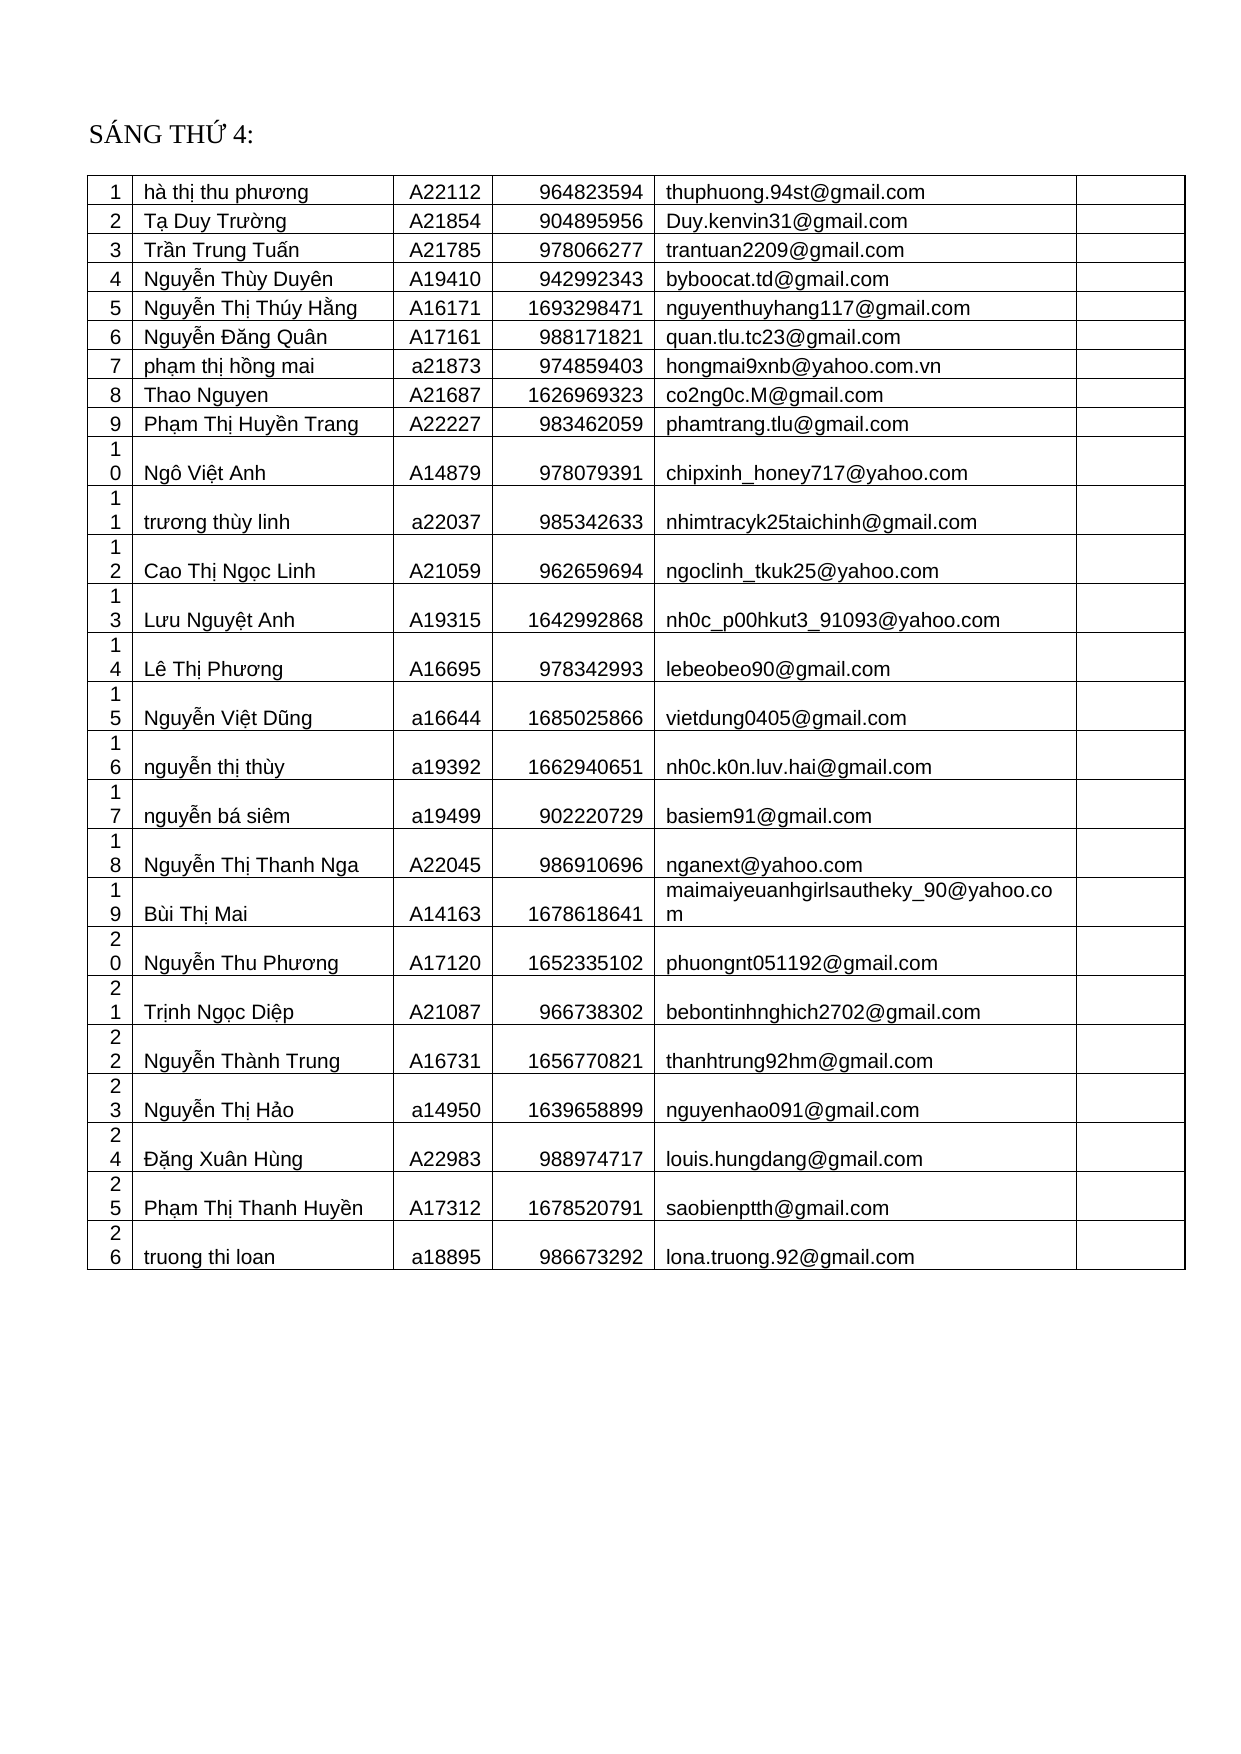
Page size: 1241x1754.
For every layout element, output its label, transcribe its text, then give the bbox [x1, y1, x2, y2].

table_cell 1693298471 [493, 292, 654, 320]
table_cell Ngô Việt Anh [133, 437, 393, 485]
table_cell byboocat.td@gmail.com [655, 263, 1076, 291]
table_cell 23 [88, 1074, 132, 1122]
table_cell 15 [88, 682, 132, 730]
table_cell lebeobeo90@gmail.com [655, 633, 1076, 681]
table_header 964823594 [493, 176, 654, 204]
table_cell A17120 [394, 927, 492, 975]
table_cell trantuan2209@gmail.com [655, 234, 1076, 262]
table_cell 11 [88, 486, 132, 534]
table_cell phamtrang.tlu@gmail.com [655, 408, 1076, 436]
table_cell nguyenhao091@gmail.com [655, 1074, 1076, 1122]
table_cell Phạm Thị Thanh Huyền [133, 1172, 393, 1219]
table_cell [1077, 379, 1184, 407]
table_cell 985342633 [493, 486, 654, 534]
table_cell 13 [88, 584, 132, 632]
table_cell 1652335102 [493, 927, 654, 975]
table_cell 7 [88, 350, 132, 378]
table_cell co2ng0c.M@gmail.com [655, 379, 1076, 407]
table_cell 8 [88, 379, 132, 407]
table_cell 1639658899 [493, 1074, 654, 1122]
table_cell a18895 [394, 1221, 492, 1268]
table_cell [1077, 633, 1184, 681]
table_cell A22983 [394, 1123, 492, 1171]
table_cell chipxinh_honey717@yahoo.com [655, 437, 1076, 485]
table_cell a21873 [394, 350, 492, 378]
table_cell 904895956 [493, 205, 654, 233]
table_cell 986673292 [493, 1221, 654, 1268]
table_header 1 [88, 176, 132, 204]
table_cell [1077, 292, 1184, 320]
table_cell 942992343 [493, 263, 654, 291]
table_cell 2 [88, 205, 132, 233]
table_header hà thị thu phương [133, 176, 393, 204]
table_cell a19499 [394, 780, 492, 828]
table_cell 6 [88, 321, 132, 349]
table_cell bebontinhnghich2702@gmail.com [655, 976, 1076, 1024]
table_cell Bùi Thị Mai [133, 878, 393, 926]
table_cell [1077, 321, 1184, 349]
table_cell A17312 [394, 1172, 492, 1219]
table_cell phạm thị hồng mai [133, 350, 393, 378]
table_cell quan.tlu.tc23@gmail.com [655, 321, 1076, 349]
table_cell [1077, 584, 1184, 632]
table_cell 986910696 [493, 829, 654, 877]
table_cell [1077, 350, 1184, 378]
table_cell 22 [88, 1025, 132, 1073]
table_cell A21687 [394, 379, 492, 407]
table_cell nh0c.k0n.luv.hai@gmail.com [655, 731, 1076, 779]
table_header A22112 [394, 176, 492, 204]
table_cell basiem91@gmail.com [655, 780, 1076, 828]
table_cell saobienptth@gmail.com [655, 1172, 1076, 1219]
table_cell A16171 [394, 292, 492, 320]
table_cell 5 [88, 292, 132, 320]
table_cell 25 [88, 1172, 132, 1219]
table_cell Thao Nguyen [133, 379, 393, 407]
table_cell a16644 [394, 682, 492, 730]
table_cell 1678520791 [493, 1172, 654, 1219]
table_cell Lê Thị Phương [133, 633, 393, 681]
table_cell Nguyễn Thu Phương [133, 927, 393, 975]
table_cell lona.truong.92@gmail.com [655, 1221, 1076, 1268]
table_cell Nguyễn Thị Thúy Hằng [133, 292, 393, 320]
table_cell Nguyễn Thành Trung [133, 1025, 393, 1073]
table_cell 16 [88, 731, 132, 779]
table_cell 978342993 [493, 633, 654, 681]
table_cell 26 [88, 1221, 132, 1268]
table_cell 1662940651 [493, 731, 654, 779]
table_cell Tạ Duy Trường [133, 205, 393, 233]
table_cell A21854 [394, 205, 492, 233]
table_cell A21785 [394, 234, 492, 262]
table_cell [1077, 1123, 1184, 1171]
table_cell nh0c_p00hkut3_91093@yahoo.com [655, 584, 1076, 632]
table_cell [1077, 927, 1184, 975]
table_cell 988171821 [493, 321, 654, 349]
table_cell A22227 [394, 408, 492, 436]
table_cell Nguyễn Đăng Quân [133, 321, 393, 349]
table_cell 14 [88, 633, 132, 681]
table_cell 18 [88, 829, 132, 877]
table_cell Duy.kenvin31@gmail.com [655, 205, 1076, 233]
table_header [1077, 176, 1184, 204]
table_cell [1077, 535, 1184, 583]
table_cell a19392 [394, 731, 492, 779]
table_cell truong thi loan [133, 1221, 393, 1268]
table_cell [1077, 1221, 1184, 1268]
table_cell A17161 [394, 321, 492, 349]
table_cell [1077, 780, 1184, 828]
table_cell [1077, 1172, 1184, 1219]
text SÁNG THỨ 4: [89, 118, 1122, 149]
table_cell 983462059 [493, 408, 654, 436]
table_cell A14163 [394, 878, 492, 926]
table_cell nguyễn bá siêm [133, 780, 393, 828]
table_cell 10 [88, 437, 132, 485]
table_cell [1077, 234, 1184, 262]
table_cell nganext@yahoo.com [655, 829, 1076, 877]
table_cell [1077, 408, 1184, 436]
table_cell 978066277 [493, 234, 654, 262]
table_cell Nguyễn Thị Hảo [133, 1074, 393, 1122]
table_cell [1077, 263, 1184, 291]
table_cell [1077, 976, 1184, 1024]
table_cell 1642992868 [493, 584, 654, 632]
table_cell 902220729 [493, 780, 654, 828]
table_cell [1077, 1074, 1184, 1122]
table_cell A14879 [394, 437, 492, 485]
table_cell [1077, 486, 1184, 534]
table_cell Đặng Xuân Hùng [133, 1123, 393, 1171]
table_cell 17 [88, 780, 132, 828]
table_cell thanhtrung92hm@gmail.com [655, 1025, 1076, 1073]
table_cell Trịnh Ngọc Diệp [133, 976, 393, 1024]
table_cell Trần Trung Tuấn [133, 234, 393, 262]
table_cell A21087 [394, 976, 492, 1024]
table_cell Phạm Thị Huyền Trang [133, 408, 393, 436]
table_cell nguyễn thị thùy [133, 731, 393, 779]
table_cell a22037 [394, 486, 492, 534]
table_cell 4 [88, 263, 132, 291]
table_cell 9 [88, 408, 132, 436]
table_cell [1077, 829, 1184, 877]
table_cell [1077, 205, 1184, 233]
table_cell 974859403 [493, 350, 654, 378]
table_cell A16731 [394, 1025, 492, 1073]
table_cell a14950 [394, 1074, 492, 1122]
table_cell 962659694 [493, 535, 654, 583]
table_cell 966738302 [493, 976, 654, 1024]
table_cell 1685025866 [493, 682, 654, 730]
table_cell [1077, 437, 1184, 485]
table_cell nhimtracyk25taichinh@gmail.com [655, 486, 1076, 534]
table_cell maimaiyeuanhgirlsautheky_90@yahoo.com [655, 878, 1076, 926]
table_cell A19315 [394, 584, 492, 632]
table_cell 20 [88, 927, 132, 975]
table_cell 978079391 [493, 437, 654, 485]
table_cell trương thùy linh [133, 486, 393, 534]
table_cell Nguyễn Việt Dũng [133, 682, 393, 730]
table_cell vietdung0405@gmail.com [655, 682, 1076, 730]
table_cell 12 [88, 535, 132, 583]
table_cell nguyenthuyhang117@gmail.com [655, 292, 1076, 320]
table_cell 1626969323 [493, 379, 654, 407]
table_cell 1678618641 [493, 878, 654, 926]
table_cell Nguyễn Thị Thanh Nga [133, 829, 393, 877]
table_cell hongmai9xnb@yahoo.com.vn [655, 350, 1076, 378]
table_cell A19410 [394, 263, 492, 291]
table_cell [1077, 731, 1184, 779]
table_cell 3 [88, 234, 132, 262]
table_cell A21059 [394, 535, 492, 583]
table_cell [1077, 878, 1184, 926]
table_cell 24 [88, 1123, 132, 1171]
table_header thuphuong.94st@gmail.com [655, 176, 1076, 204]
table_cell [1077, 682, 1184, 730]
table_cell 1656770821 [493, 1025, 654, 1073]
table_cell Cao Thị Ngọc Linh [133, 535, 393, 583]
table_cell A16695 [394, 633, 492, 681]
table_cell Lưu Nguyệt Anh [133, 584, 393, 632]
table_cell 21 [88, 976, 132, 1024]
table_cell 19 [88, 878, 132, 926]
table_cell Nguyễn Thùy Duyên [133, 263, 393, 291]
table_cell 988974717 [493, 1123, 654, 1171]
table_cell A22045 [394, 829, 492, 877]
table_cell ngoclinh_tkuk25@yahoo.com [655, 535, 1076, 583]
table_cell [1077, 1025, 1184, 1073]
table_cell phuongnt051192@gmail.com [655, 927, 1076, 975]
table_cell louis.hungdang@gmail.com [655, 1123, 1076, 1171]
